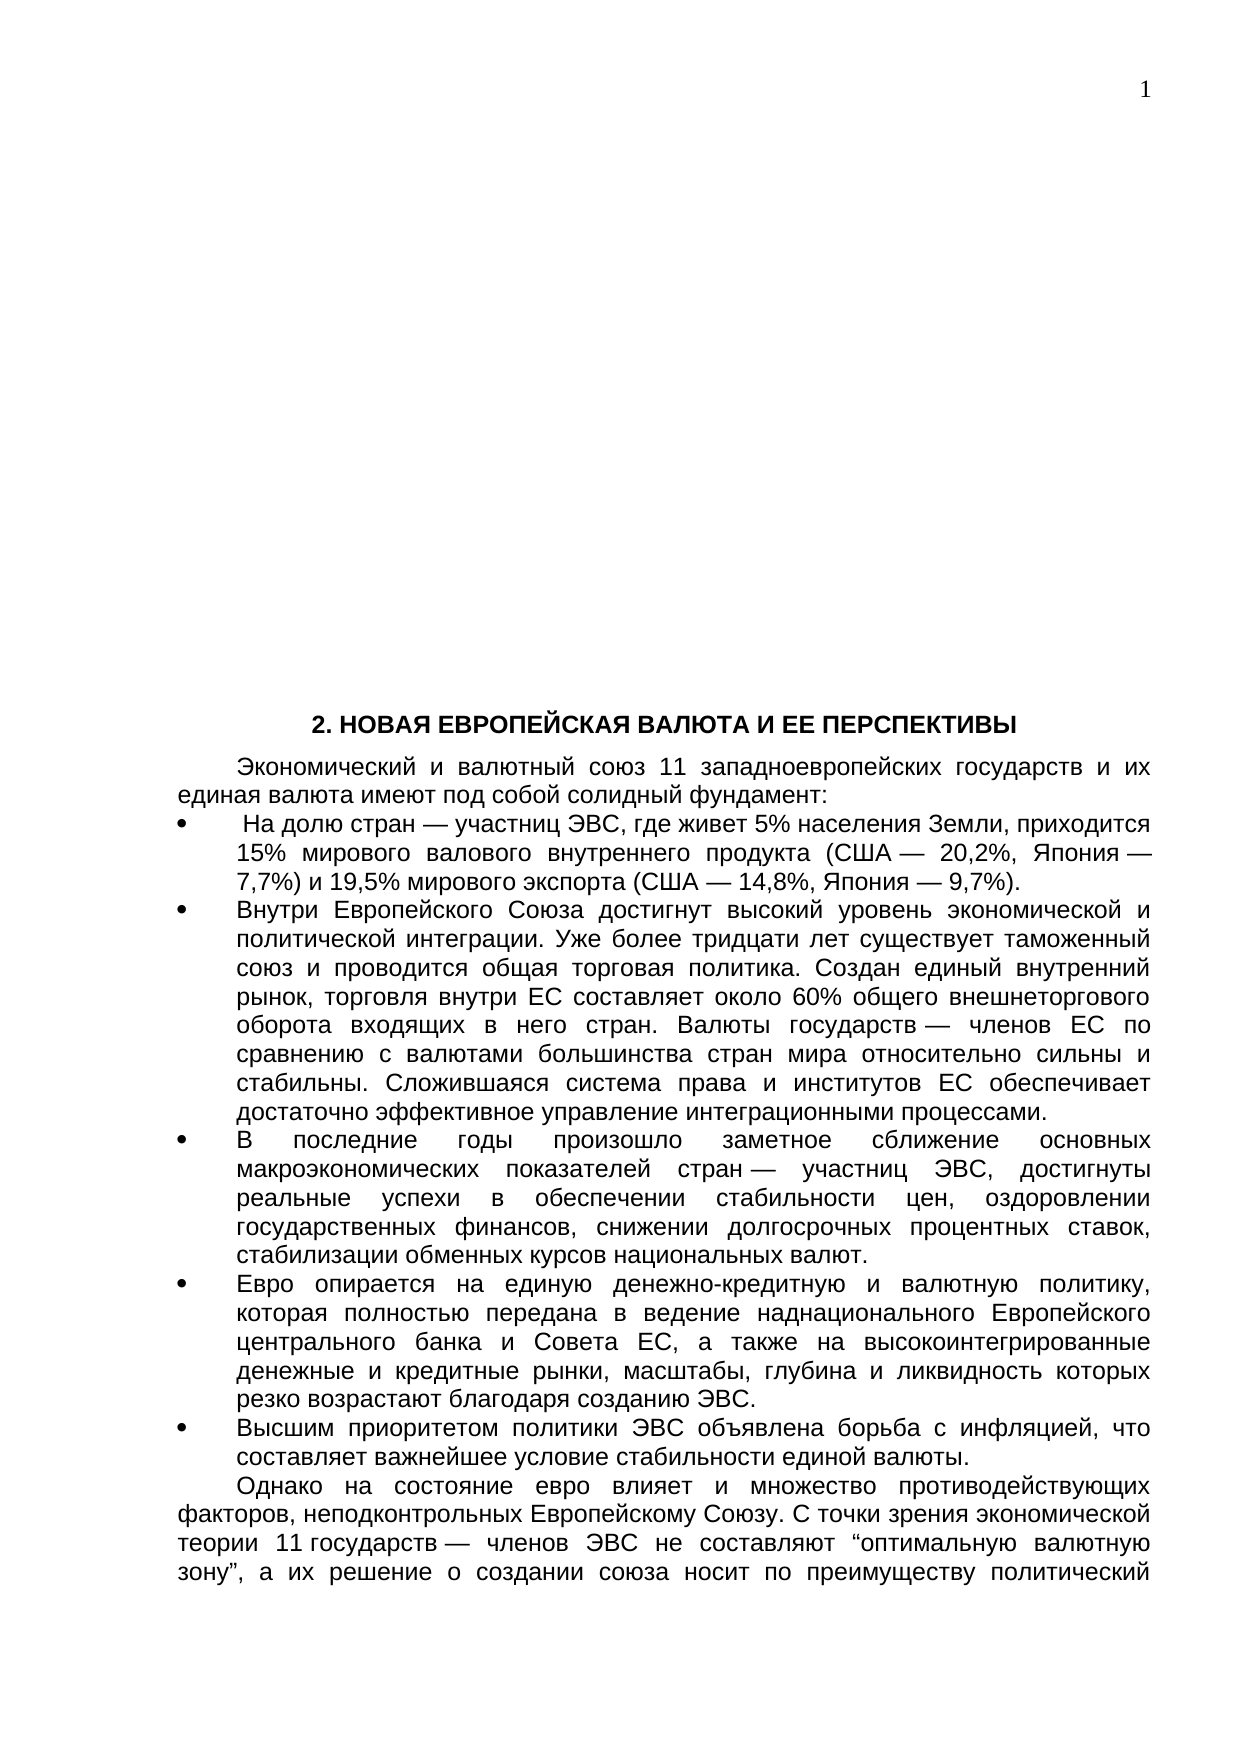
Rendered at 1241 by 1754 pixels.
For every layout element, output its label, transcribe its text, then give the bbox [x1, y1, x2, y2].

list 2. НОВАЯ ЕВРОПЕЙСКАЯ ВАЛЮТА И ЕЕ ПЕРСПЕКТИВЫ [177, 710, 1152, 739]
list Экономический и валютный союз 11 западноевропейских государств и их единая валюта имеют под собой солидный фундамент: [177, 751, 1152, 809]
list Высшим приоритетом политики ЭВС объявлена борьба с инфляцией, что составляет важнейшее условие стабильности единой валюты. [177, 1413, 1152, 1471]
list На долю стран — участниц ЭВС, где живет 5% населения Земли, приходится 15% мирового валового внутреннего продукта (США — 20,2%, Япония — 7,7%) и 19,5% мирового экспорта (США — 14,8%, Япония — 9,7%). [177, 809, 1152, 895]
list Внутри Европейского Союза достигнут высокий уровень экономической и политической интеграции. Уже более тридцати лет существует таможенный союз и проводится общая торговая политика. Создан единый внутренний рынок, торговля внутри ЕС составляет около 60% общего внешнеторгового оборота входящих в него стран. Валюты государств — членов ЕС по сравнению с валютами большинства стран мира относительно сильны и стабильны. Сложившаяся система права и институтов ЕС обеспечивает достаточно эффективное управление интеграционными процессами. [177, 895, 1152, 1125]
list Евро опирается на единую денежно-кредитную и валютную политику, которая полностью передана в ведение наднационального Европейского центрального банка и Совета ЕС, а также на высокоинтегрированные денежные и кредитные рынки, масштабы, глубина и ликвидность которых резко возрастают благодаря созданию ЭВС. [177, 1269, 1152, 1413]
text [177, 1471, 1152, 1586]
list В последние годы произошло заметное сближение основных макроэкономических показателей стран — участниц ЭВС, достигнуты реальные успехи в обеспечении стабильности цен, оздоровлении государственных финансов, снижении долгосрочных процентных ставок, стабилизации обменных курсов национальных валют. [177, 1125, 1152, 1269]
